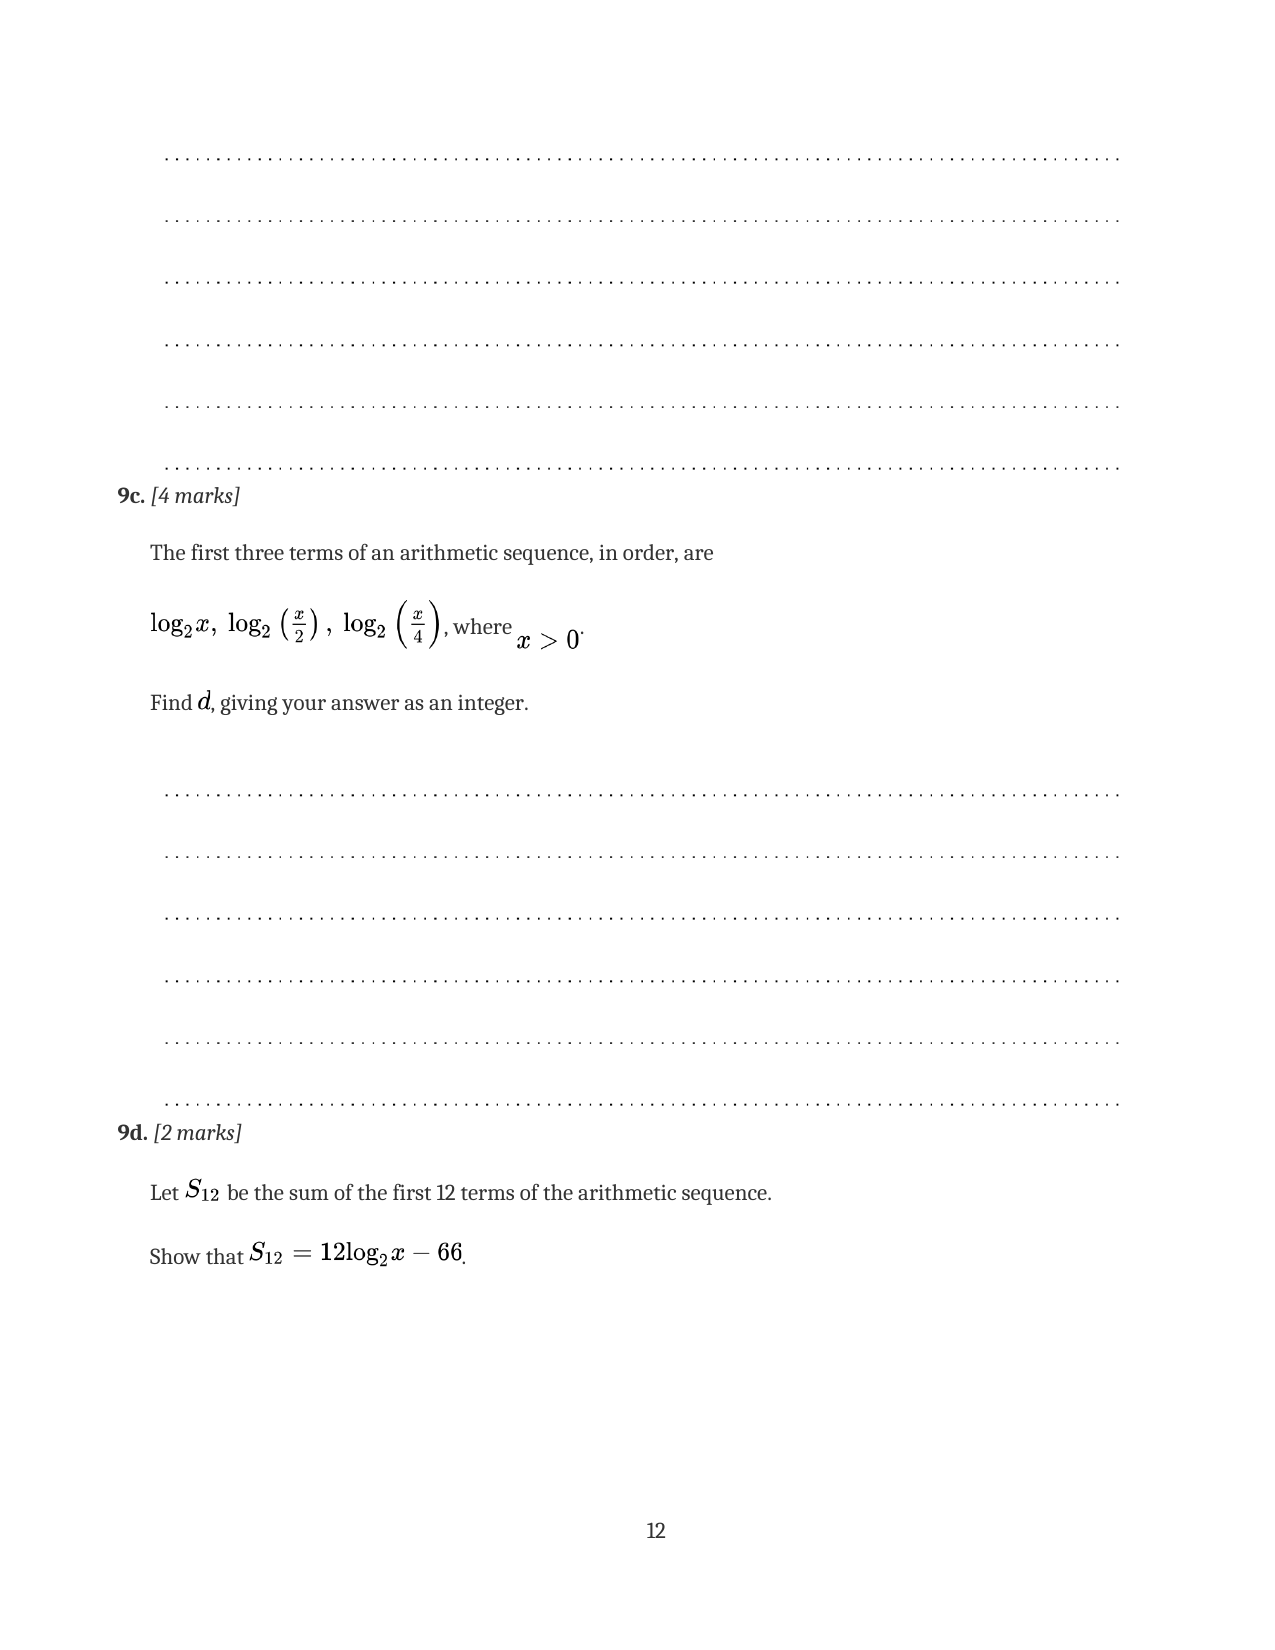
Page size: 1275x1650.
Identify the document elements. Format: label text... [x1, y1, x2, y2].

picture [248, 1239, 462, 1269]
picture [150, 112, 1142, 484]
picture [150, 748, 1142, 1120]
picture [150, 597, 444, 652]
text The first three terms of an arithmetic sequence, in order, are [150, 540, 1162, 567]
picture [197, 687, 211, 713]
text 9c. [4 marks] [112, 483, 1162, 510]
text Find , giving your answer as an integer. [150, 687, 1162, 718]
text Show that . [150, 1240, 1162, 1275]
picture [184, 1176, 222, 1204]
text 9d. [2 marks] [112, 1119, 1162, 1146]
picture [517, 626, 580, 652]
text Let be the sum of the first 12 terms of the arithmetic sequence. [150, 1176, 1162, 1209]
